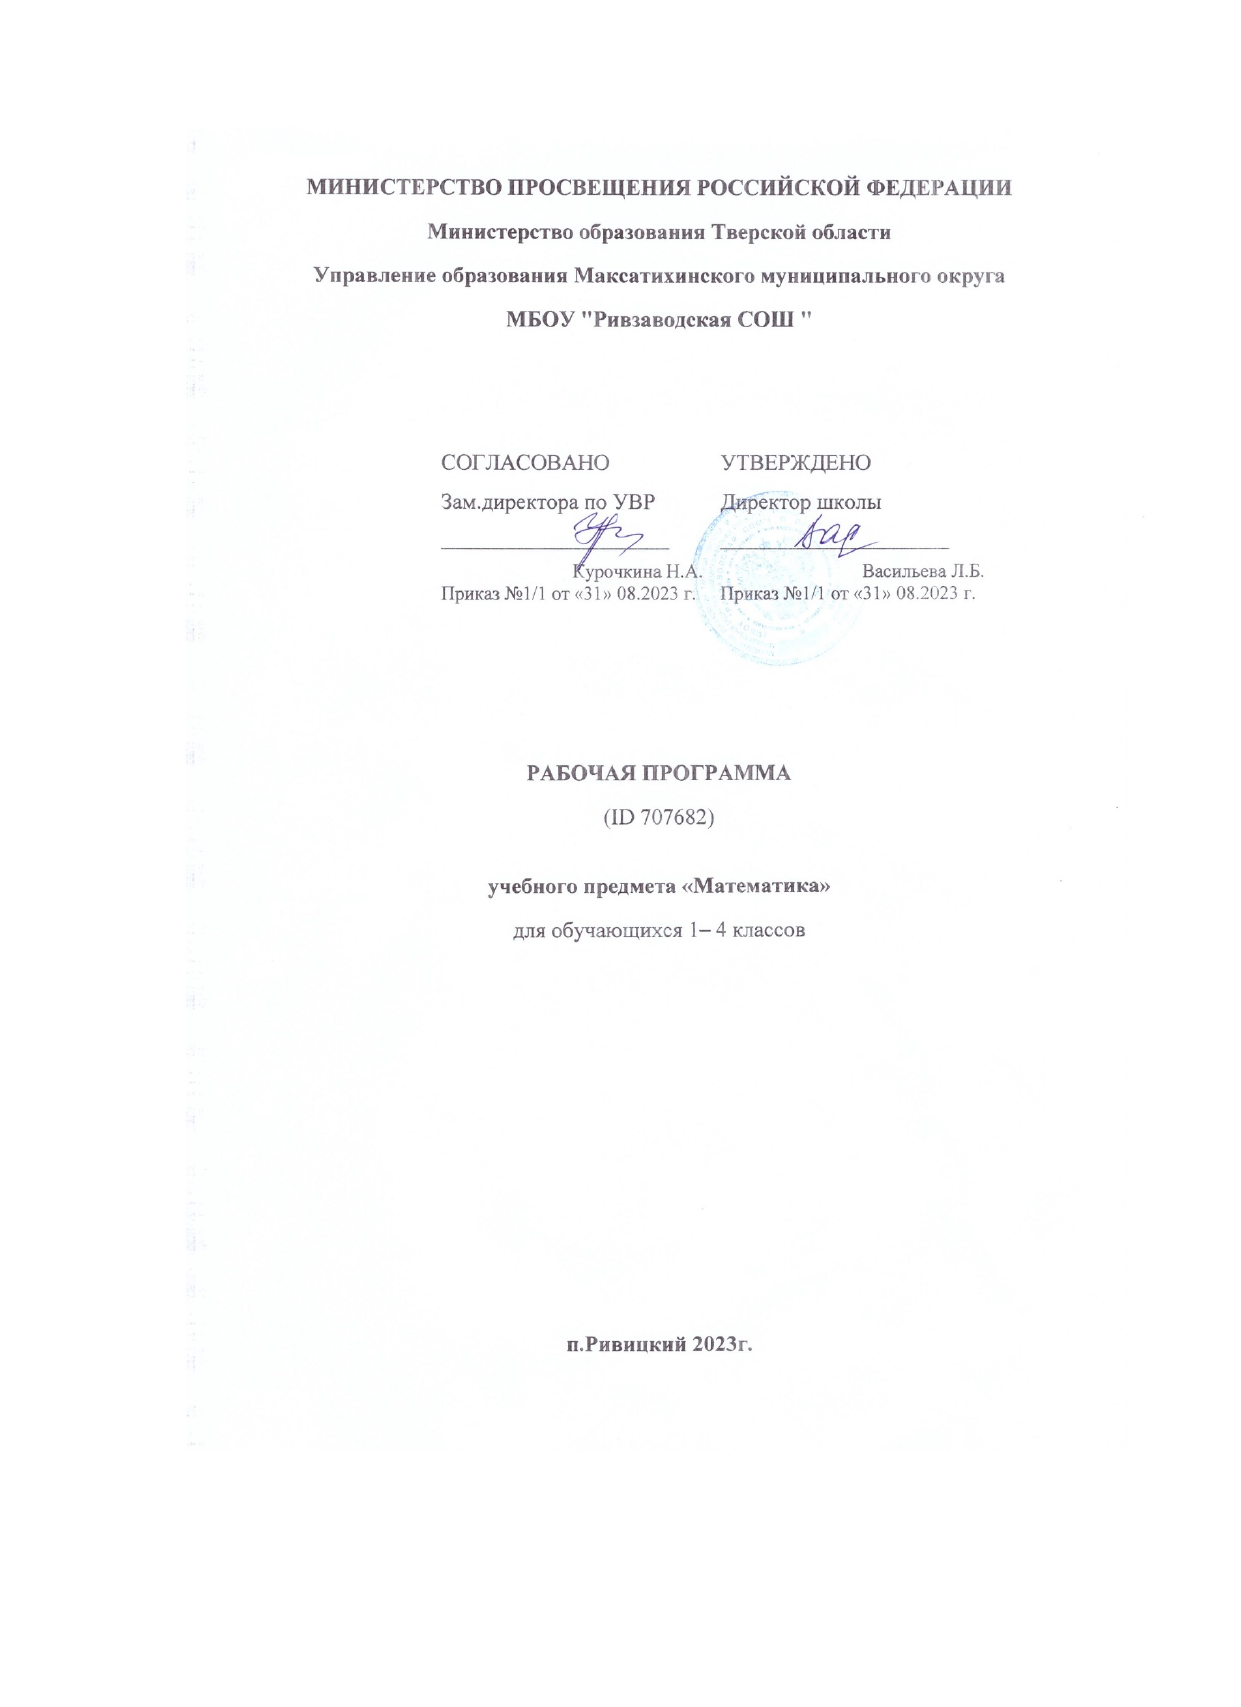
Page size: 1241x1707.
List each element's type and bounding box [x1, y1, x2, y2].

picture [177, 118, 1152, 1459]
